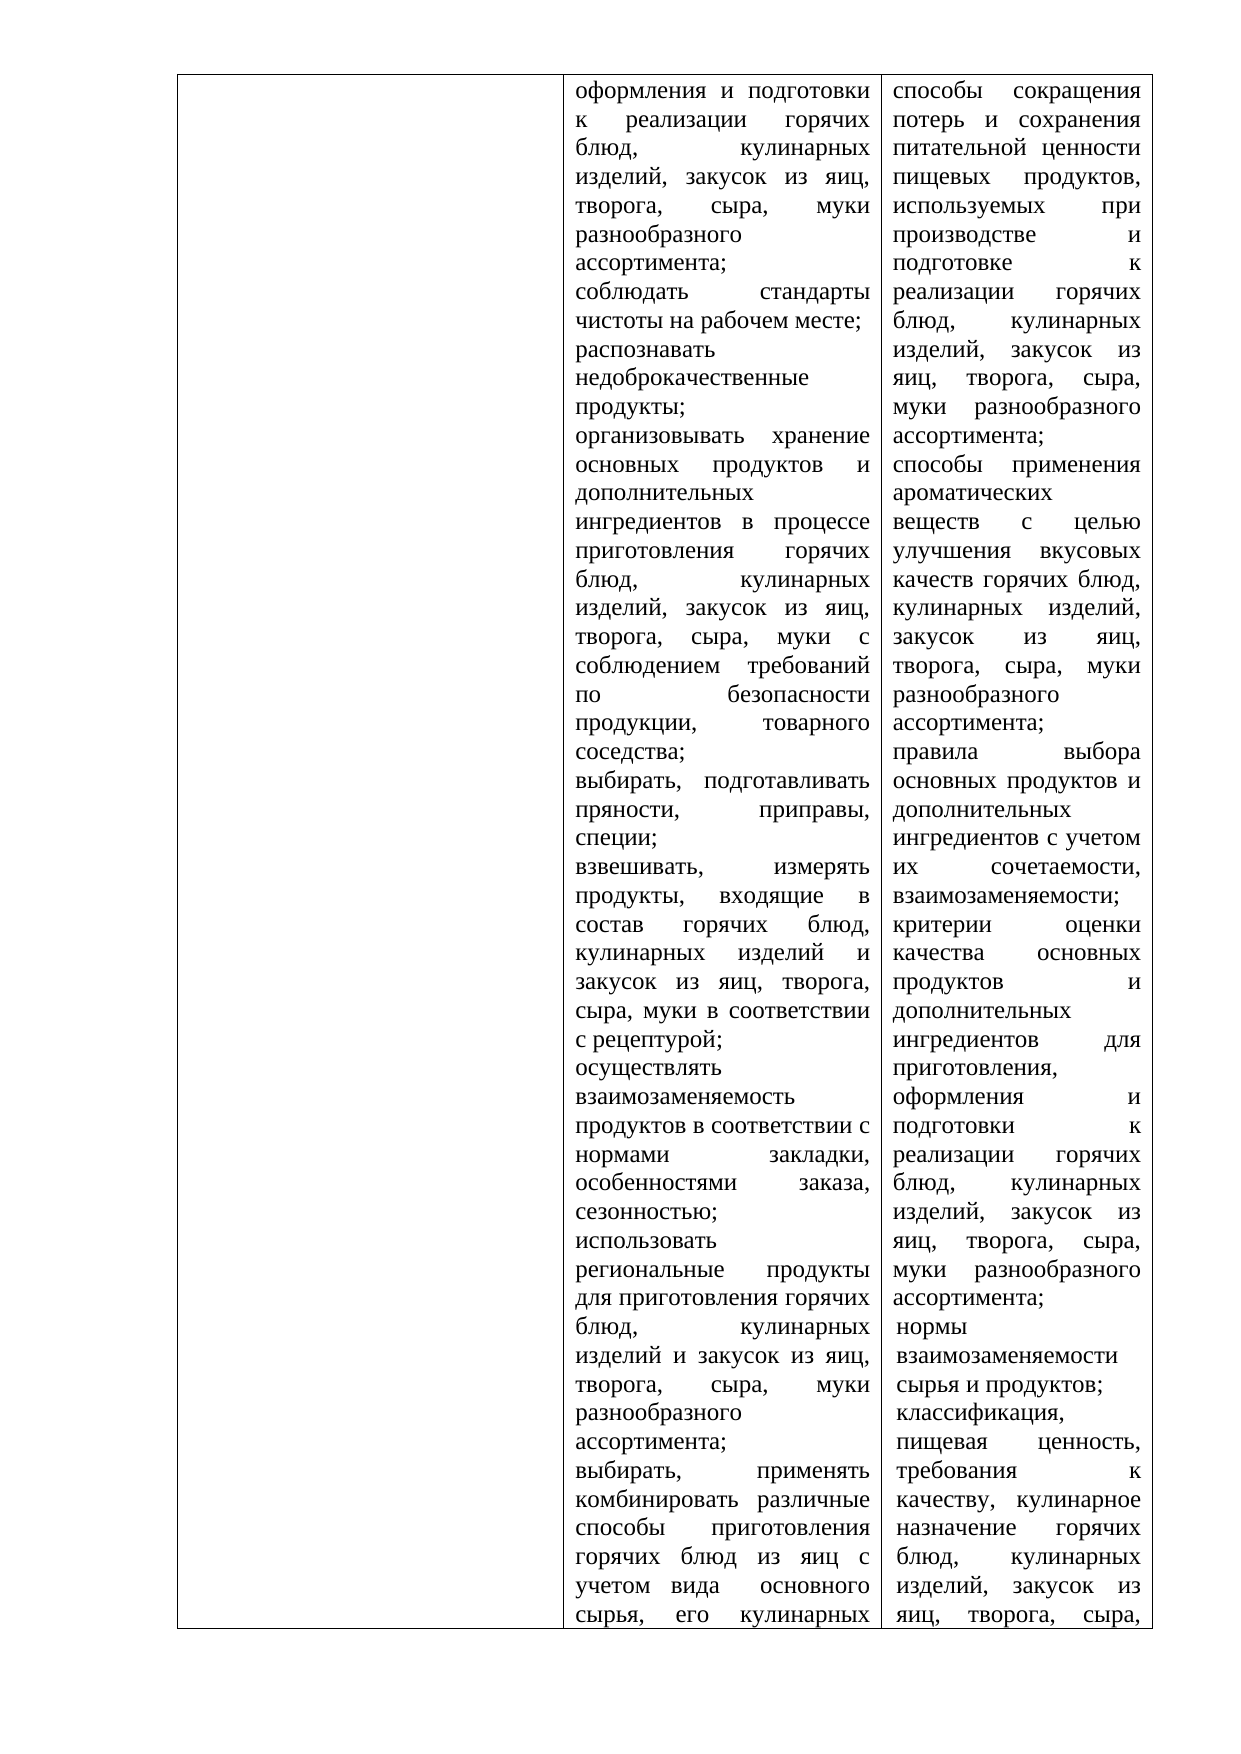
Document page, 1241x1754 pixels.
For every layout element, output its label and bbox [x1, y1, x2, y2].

table_cell [564, 75, 881, 1627]
table_cell [882, 75, 1152, 1627]
table_cell [178, 75, 563, 1627]
